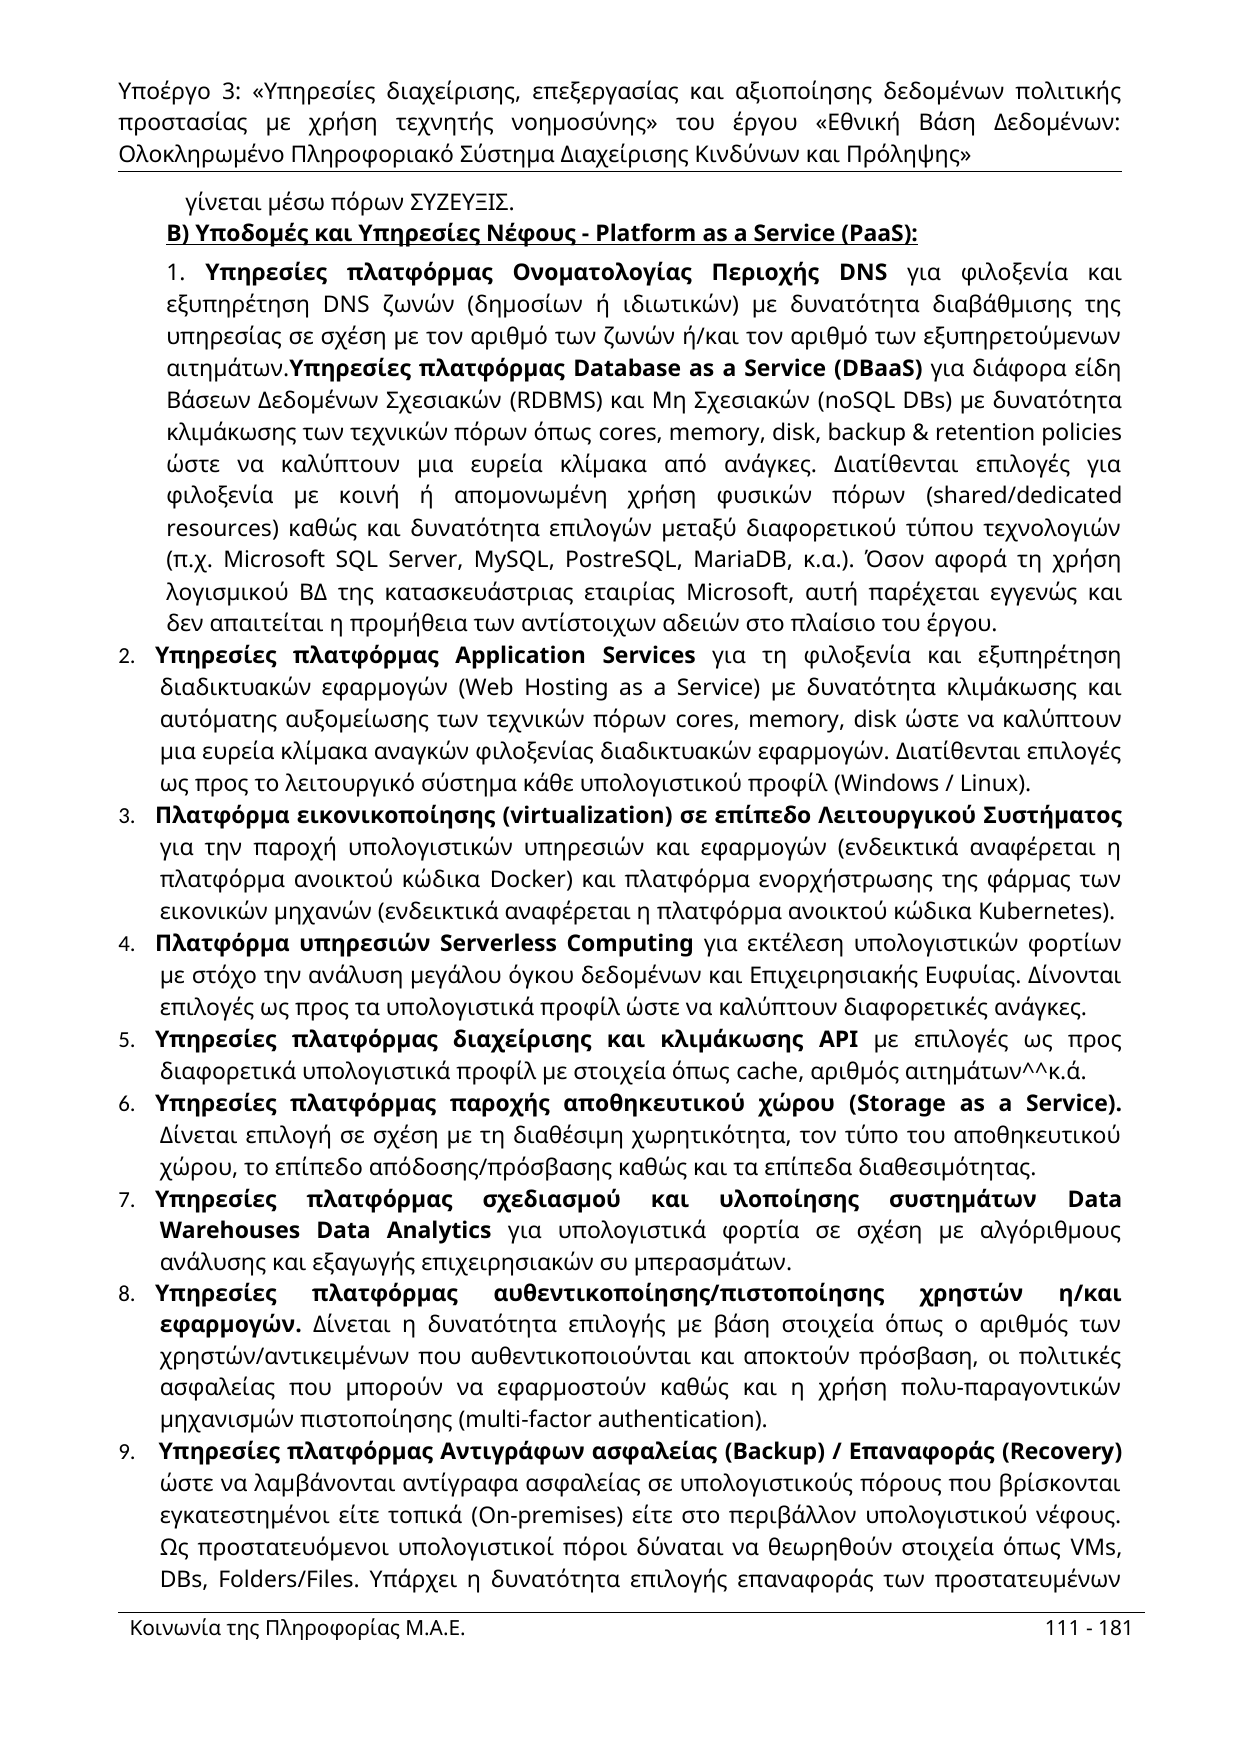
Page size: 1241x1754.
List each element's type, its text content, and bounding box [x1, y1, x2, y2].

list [148, 184, 1122, 216]
list Υπηρεσίες πλατφόρμας παροχής αποθηκευτικού χώρου (Storage as a Service). Δίνεται επιλογή σε σχέση με τη διαθέσιμη χωρητικότητα, τον τύπο του αποθηκευτικού χώρου, το επίπεδο απόδοσης/πρόσβασης καθώς και τα επίπεδα διαθεσιμότητας. [118, 1086, 1122, 1182]
list Πλατφόρμα υπηρεσιών Serverless Computing για εκτέλεση υπολογιστικών φορτίων με στόχο την ανάλυση μεγάλου όγκου δεδομένων και Επιχειρησιακής Ευφυίας. Δίνονται επιλογές ως προς τα υπολογιστικά προφίλ ώστε να καλύπτουν διαφορετικές ανάγκες. [118, 926, 1122, 1022]
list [118, 1434, 1122, 1593]
list Πλατφόρμα εικονικοποίησης (virtualization) σε επίπεδο Λειτουργικού Συστήματος για την παροχή υπολογιστικών υπηρεσιών και εφαρμογών (ενδεικτικά αναφέρεται η πλατφόρμα ανοικτού κώδικα Docker) και πλατφόρμα ενορχήστρωσης της φάρμας των εικονικών μηχανών (ενδεικτικά αναφέρεται η πλατφόρμα ανοικτού κώδικα Kubernetes). [118, 798, 1122, 926]
list Υπηρεσίες πλατφόρμας αυθεντικοποίησης/πιστοποίησης χρηστών η/και εφαρμογών. Δίνεται η δυνατότητα επιλογής με βάση στοιχεία όπως ο αριθμός των χρηστών/αντικειμένων που αυθεντικοποιούνται και αποκτούν πρόσβαση, οι πολιτικές ασφαλείας που μπορούν να εφαρμοστούν καθώς και η χρήση πολυ-παραγοντικών μηχανισμών πιστοποίησης (multi-factor authentication). [118, 1276, 1122, 1434]
list Υπηρεσίες πλατφόρμας σχεδιασμού και υλοποίησης συστημάτων Data Warehouses Data Analytics για υπολογιστικά φορτία σε σχέση με αλγόριθμους ανάλυσης και εξαγωγής επιχειρησιακών συ μπερασμάτων. [118, 1182, 1122, 1276]
list Υπηρεσίες πλατφόρμας Application Services για τη φιλοξενία και εξυπηρέτηση διαδικτυακών εφαρμογών (Web Hosting as a Service) με δυνατότητα κλιμάκωσης και αυτόματης αυξομείωσης των τεχνικών πόρων cores, memory, disk ώστε να καλύπτουν μια ευρεία κλίμακα αναγκών φιλοξενίας διαδικτυακών εφαρμογών. Διατίθενται επιλογές ως προς το λειτουργικό σύστημα κάθε υπολογιστικού προφίλ (Windows / Linux). [118, 638, 1122, 798]
text 1. Υπηρεσίες πλατφόρμας Ονοματολογίας Περιοχής DNS για φιλοξενία και εξυπηρέτηση DNS ζωνών (δημοσίων ή ιδιωτικών) με δυνατότητα διαβάθμισης της υπηρεσίας σε σχέση με τον αριθμό των ζωνών ή/και τον αριθμό των εξυπηρετούμενων αιτημάτων.Υπηρεσίες πλατφόρμας Database as a Service (DBaaS) για διάφορα είδη Βάσεων Δεδομένων Σχεσιακών (RDBMS) και Μη Σχεσιακών (noSQL DBs) με δυνατότητα κλιμάκωσης των τεχνικών πόρων όπως cores, memory, disk, backup & retention policies ώστε να καλύπτουν μια ευρεία κλίμακα από ανάγκες. Διατίθενται επιλογές για φιλοξενία με κοινή ή απομονωμένη χρήση φυσικών πόρων (shared/dedicated resources) καθώς και δυνατότητα επιλογών μεταξύ διαφορετικού τύπου τεχνολογιών (π.χ. Microsoft SQL Server, MySQL, PostreSQL, MariaDB, κ.α.). Όσον αφορά τη χρήση λογισμικού ΒΔ της κατασκευάστριας εταιρίας Microsoft, αυτή παρέχεται εγγενώς και δεν απαιτείται η προμήθεια των αντίστοιχων αδειών στο πλαίσιο του έργου. [166, 254, 1122, 638]
list Υπηρεσίες πλατφόρμας διαχείρισης και κλιμάκωσης API με επιλογές ως προς διαφορετικά υπολογιστικά προφίλ με στοιχεία όπως cache, αριθμός αιτημάτων^^κ.ά. [118, 1022, 1122, 1086]
text Β) Υποδομές και Υπηρεσίες Νέφους - Platform as a Service (PaaS): [166, 216, 1122, 248]
